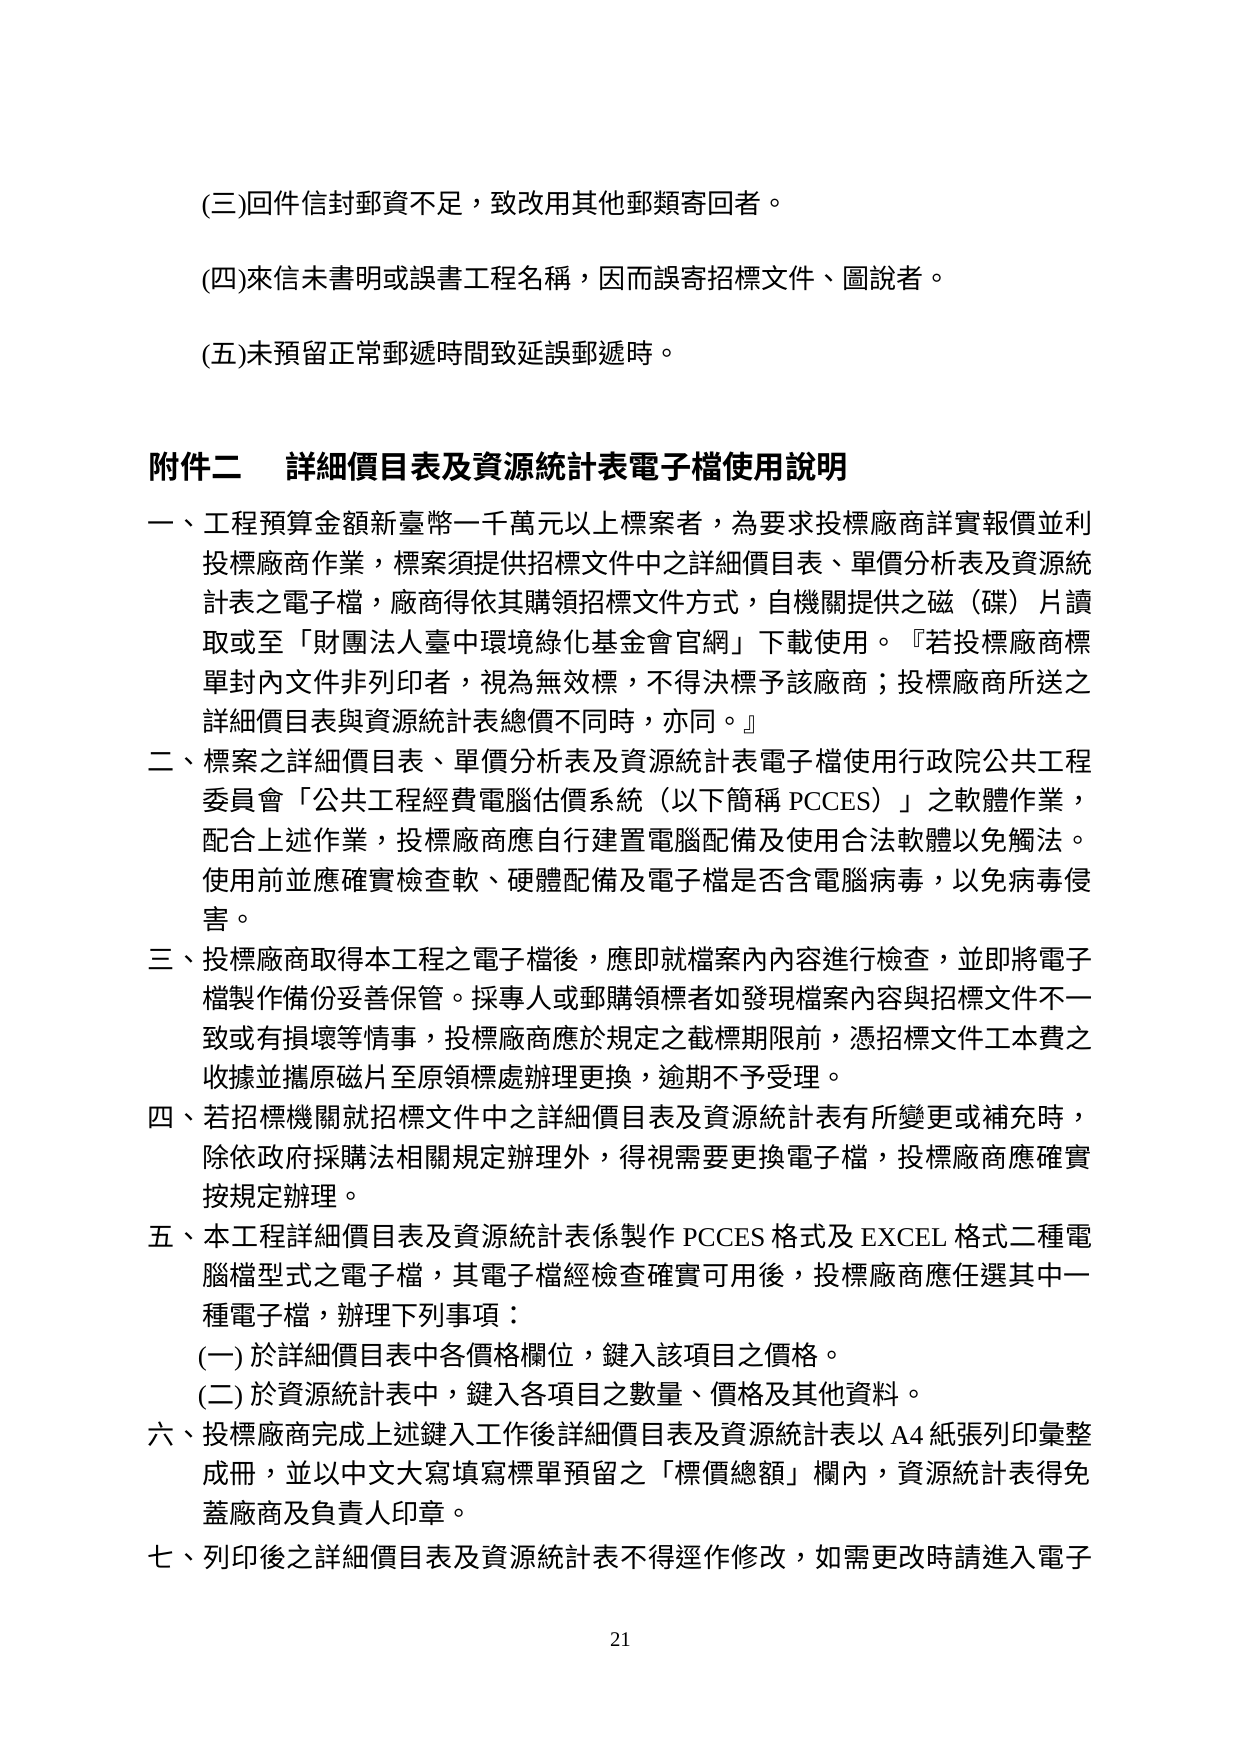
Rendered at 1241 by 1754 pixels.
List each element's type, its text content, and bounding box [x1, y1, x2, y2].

text 六、投標廠商完成上述鍵入工作後詳細價目表及資源統計表以A4紙張列印彙整成冊，並以中文大寫填寫標單預留之「標價總額」欄內，資源統計表得免蓋廠商及負責人印章。 [148, 1412, 1092, 1531]
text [148, 1531, 1092, 1575]
text 四、若招標機關就招標文件中之詳細價目表及資源統計表有所變更或補充時，除依政府採購法相關規定辦理外，得視需要更換電子檔，投標廠商應確實按規定辦理。 [148, 1096, 1092, 1214]
text 附件二 詳細價目表及資源統計表電子檔使用說明 [148, 427, 1092, 502]
text (四)來信未書明或誤書工程名稱，因而誤寄招標文件、圖說者。 [201, 239, 1092, 314]
text (三)回件信封郵資不足，致改用其他郵類寄回者。 [201, 164, 1092, 239]
text (二) 於資源統計表中，鍵入各項目之數量、價格及其他資料。 [198, 1373, 1092, 1412]
text (一) 於詳細價目表中各價格欄位，鍵入該項目之價格。 [198, 1333, 1092, 1373]
text 一、工程預算金額新臺幣一千萬元以上標案者，為要求投標廠商詳實報價並利投標廠商作業，標案須提供招標文件中之詳細價目表、單價分析表及資源統計表之電子檔，廠商得依其購領招標文件方式，自機關提供之磁（碟）片讀取或至「財團法人臺中環境綠化基金會官網」下載使用。『若投標廠商標單封內文件非列印者，視為無效標，不得決標予該廠商；投標廠商所送之詳細價目表與資源統計表總價不同時，亦同。』 [148, 502, 1092, 739]
text (五)未預留正常郵遞時間致延誤郵遞時。 [201, 314, 1092, 389]
text 三、投標廠商取得本工程之電子檔後，應即就檔案內內容進行檢查，並即將電子檔製作備份妥善保管。採專人或郵購領標者如發現檔案內容與招標文件不一致或有損壞等情事，投標廠商應於規定之截標期限前，憑招標文件工本費之收據並攜原磁片至原領標處辦理更換，逾期不予受理。 [148, 937, 1092, 1096]
text 二、標案之詳細價目表、單價分析表及資源統計表電子檔使用行政院公共工程委員會「公共工程經費電腦估價系統（以下簡稱PCCES）」之軟體作業，配合上述作業，投標廠商應自行建置電腦配備及使用合法軟體以免觸法。使用前並應確實檢查軟、硬體配備及電子檔是否含電腦病毒，以免病毒侵害。 [148, 739, 1092, 937]
text 五、本工程詳細價目表及資源統計表係製作PCCES格式及EXCEL格式二種電腦檔型式之電子檔，其電子檔經檢查確實可用後，投標廠商應任選其中一種電子檔，辦理下列事項： [148, 1214, 1092, 1333]
